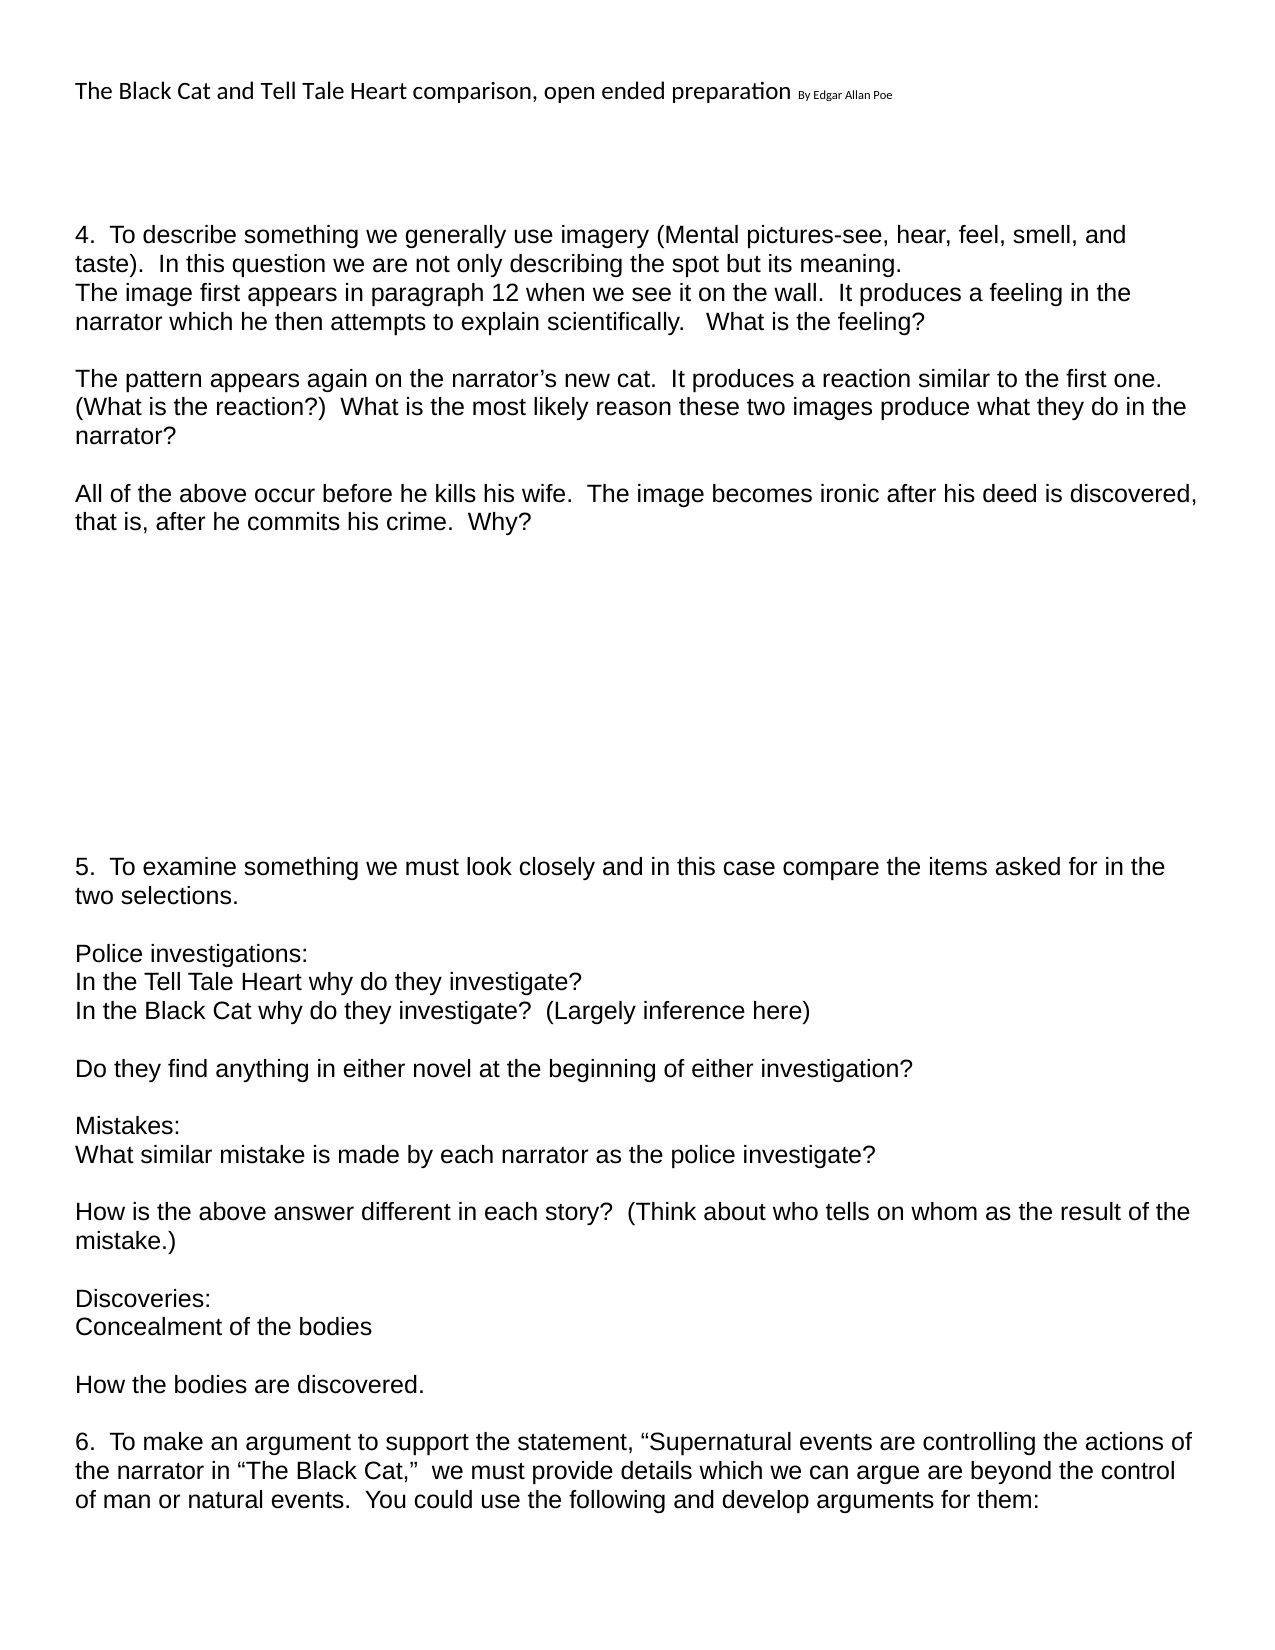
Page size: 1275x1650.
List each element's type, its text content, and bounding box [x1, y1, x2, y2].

text Mistakes: [75, 1111, 1200, 1140]
text 5. To examine something we must look closely and in this case compare the items asked for in the two selections. [75, 852, 1200, 910]
text How the bodies are discovered. [75, 1370, 1200, 1398]
text Discoveries: [75, 1283, 1200, 1312]
text In the Tell Tale Heart why do they investigate? [75, 967, 1200, 996]
text 6. To make an argument to support the statement, “Supernatural events are controlling the actions of the narrator in “The Black Cat,” we must provide details which we can argue are beyond the control of man or natural events. You could use the following and develop arguments for them: [75, 1427, 1200, 1513]
text All of the above occur before he kills his wife. The image becomes ironic after his deed is discovered, that is, after he commits his crime. Why? [75, 478, 1200, 536]
text How is the above answer different in each story? (Think about who tells on whom as the result of the mistake.) [75, 1197, 1200, 1255]
text The image first appears in paragraph 12 when we see it on the wall. It produces a feeling in the narrator which he then attempts to explain scientifically. What is the feeling? [75, 278, 1200, 336]
text Police investigations: [75, 938, 1200, 967]
text Do they find anything in either novel at the beginning of either investigation? [75, 1053, 1200, 1082]
text The pattern appears again on the narrator’s new cat. It produces a reaction similar to the first one. (What is the reaction?) What is the most likely reason these two images produce what they do in the narrator? [75, 363, 1200, 450]
text In the Black Cat why do they investigate? (Largely inference here) [75, 996, 1200, 1025]
text Concealment of the bodies [75, 1312, 1200, 1341]
text What similar mistake is made by each narrator as the police investigate? [75, 1140, 1200, 1168]
text 4. To describe something we generally use imagery (Mental pictures-see, hear, feel, smell, and taste). In this question we are not only describing the spot but its meaning. [75, 221, 1200, 278]
